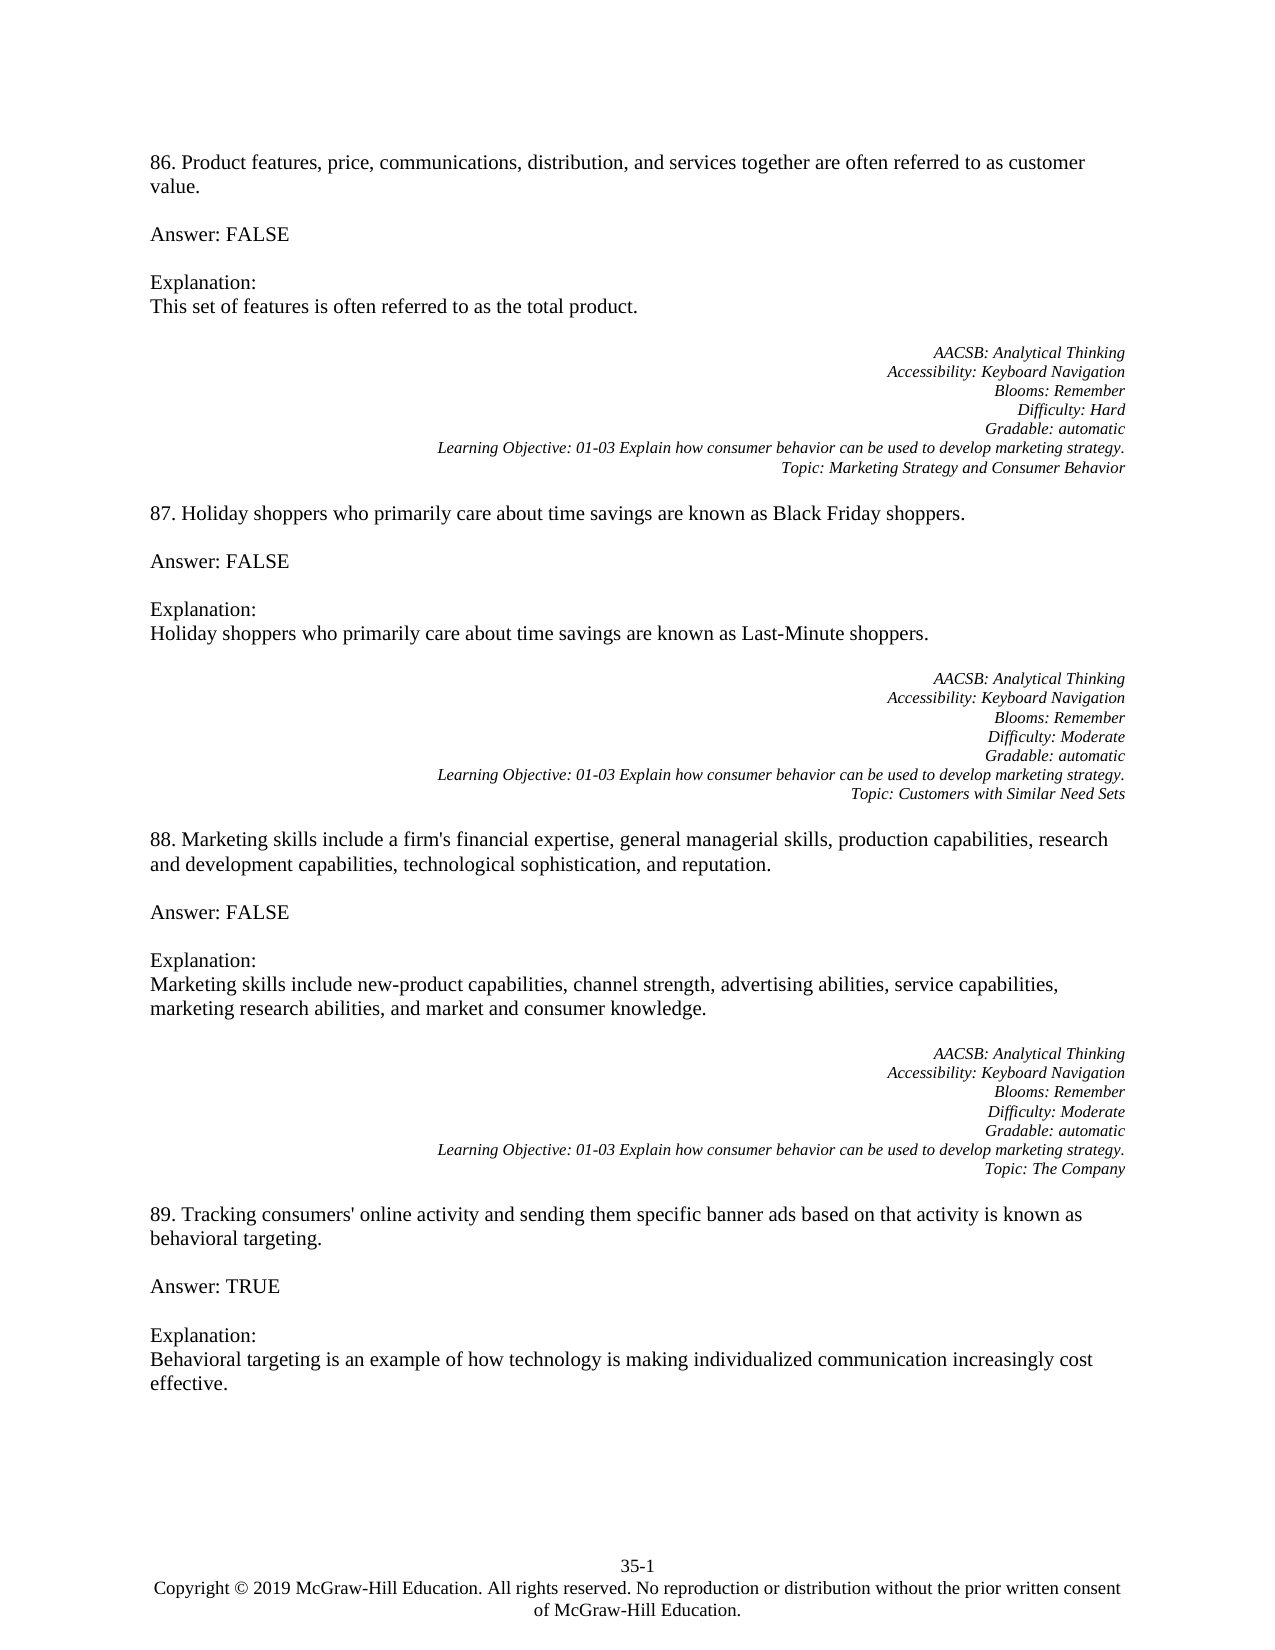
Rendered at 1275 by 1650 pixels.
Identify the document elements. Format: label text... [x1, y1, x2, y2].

text Explanation: [150, 597, 1125, 621]
text 88. Marketing skills include a firm's financial expertise, general managerial skills, production capabilities, research and development capabilities, technological sophistication, and reputation. [150, 827, 1125, 876]
text This set of features is often referred to as the total product. [150, 294, 1125, 318]
text 86. Product features, price, communications, distribution, and services together are often referred to as customer value. [150, 150, 1125, 198]
text Answer: TRUE [150, 1274, 1125, 1298]
text Holiday shoppers who primarily care about time savings are known as Last-Minute shoppers. [150, 621, 1125, 645]
text 89. Tracking consumers' online activity and sending them specific banner ads based on that activity is known as behavioral targeting. [150, 1202, 1125, 1250]
text Explanation: [150, 948, 1125, 972]
text Answer: FALSE [150, 899, 1125, 924]
text Explanation: [150, 270, 1125, 294]
text Marketing skills include new-product capabilities, channel strength, advertising abilities, service capabilities, marketing research abilities, and market and consumer knowledge. [150, 972, 1125, 1020]
text AACSB: Analytical Thinking Accessibility: Keyboard Navigation Blooms: Remember Difficulty: Moderate Gradable: automatic Learning Objective: 01-03 Explain how consumer behavior can be used to develop marketing strategy. Topic: Customers with Similar Need Sets [150, 669, 1125, 803]
text AACSB: Analytical Thinking Accessibility: Keyboard Navigation Blooms: Remember Difficulty: Moderate Gradable: automatic Learning Objective: 01-03 Explain how consumer behavior can be used to develop marketing strategy. Topic: The Company [150, 1044, 1125, 1178]
text Behavioral targeting is an example of how technology is making individualized communication increasingly cost effective. [150, 1347, 1125, 1395]
text 87. Holiday shoppers who primarily care about time savings are known as Black Friday shoppers. [150, 501, 1125, 525]
text Answer: FALSE [150, 222, 1125, 246]
text Explanation: [150, 1322, 1125, 1347]
text Answer: FALSE [150, 549, 1125, 573]
